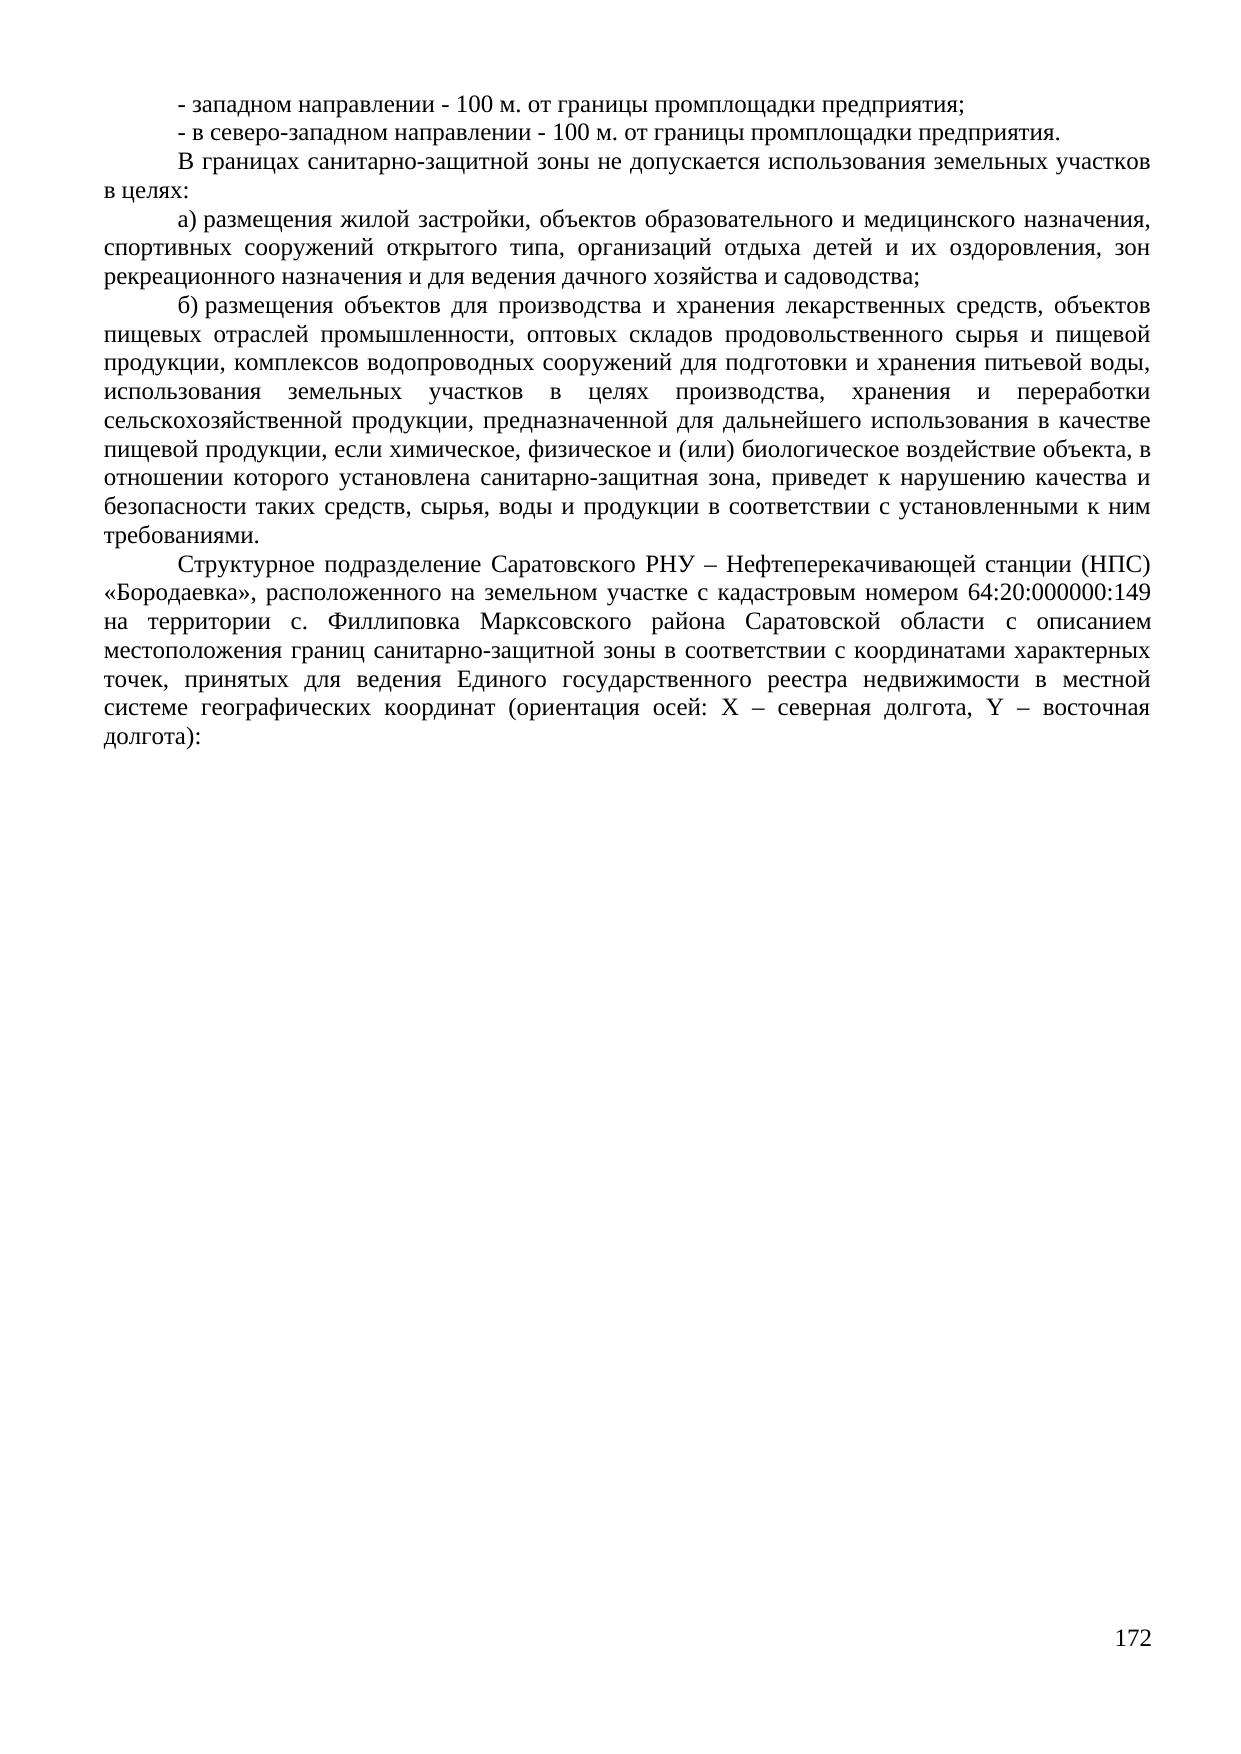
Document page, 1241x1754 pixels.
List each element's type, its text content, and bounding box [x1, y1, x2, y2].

text Структурное подразделение Саратовского РНУ – Нефтеперекачивающей станции (НПС) «Бородаевка», расположенного на земельном участке с кадастровым номером 64:20:000000:149 на территории с. Филлиповка Марксовского района Саратовской области с описанием местоположения границ санитарно-защитной зоны в соответствии с координатами характерных точек, принятых для ведения Единого государственного реестра недвижимости в местной системе географических координат (ориентация осей: Х – северная долгота, Y – восточная долгота): [103, 606, 1152, 750]
text а) размещения жилой застройки, объектов образовательного и медицинского назначения, спортивных сооружений открытого типа, организаций отдыха детей и их оздоровления, зон рекреационного назначения и для ведения дачного хозяйства и садоводства; [103, 204, 1152, 290]
text б) размещения объектов для производства и хранения лекарственных средств, объектов пищевых отраслей промышленности, оптовых складов продовольственного сырья и пищевой продукции, комплексов водопроводных сооружений для подготовки и хранения питьевой воды, использования земельных участков в целях производства, хранения и переработки сельскохозяйственной продукции, предназначенной для дальнейшего использования в качестве пищевой продукции, если химическое, физическое и (или) биологическое воздействие объекта, в отношении которого установлена санитарно-защитная зона, приведет к нарушению качества и безопасности таких средств, сырья, воды и продукции в соответствии с установленными к ним требованиями. [103, 290, 1152, 549]
text - западном направлении - 100 м. от границы промплощадки предприятия; [103, 89, 1152, 117]
text Структурное подразделение Саратовского РНУ – Нефтеперекачивающей станции (НПС) «Бородаевка», расположенного на земельном участке с кадастровым номером 64:20:000000:149 на территории с. Филлиповка Марксовского района Саратовской области с описанием местоположения границ санитарно-защитной зоны в соответствии с координатами характерных точек, принятых для ведения Единого государственного реестра недвижимости в местной системе географических координат (ориентация осей: Х – северная долгота, Y – восточная долгота): [103, 549, 1152, 628]
text В границах санитарно-защитной зоны не допускается использования земельных участков в целях: [103, 146, 1152, 204]
text - в северо-западном направлении - 100 м. от границы промплощадки предприятия. [103, 117, 1152, 146]
